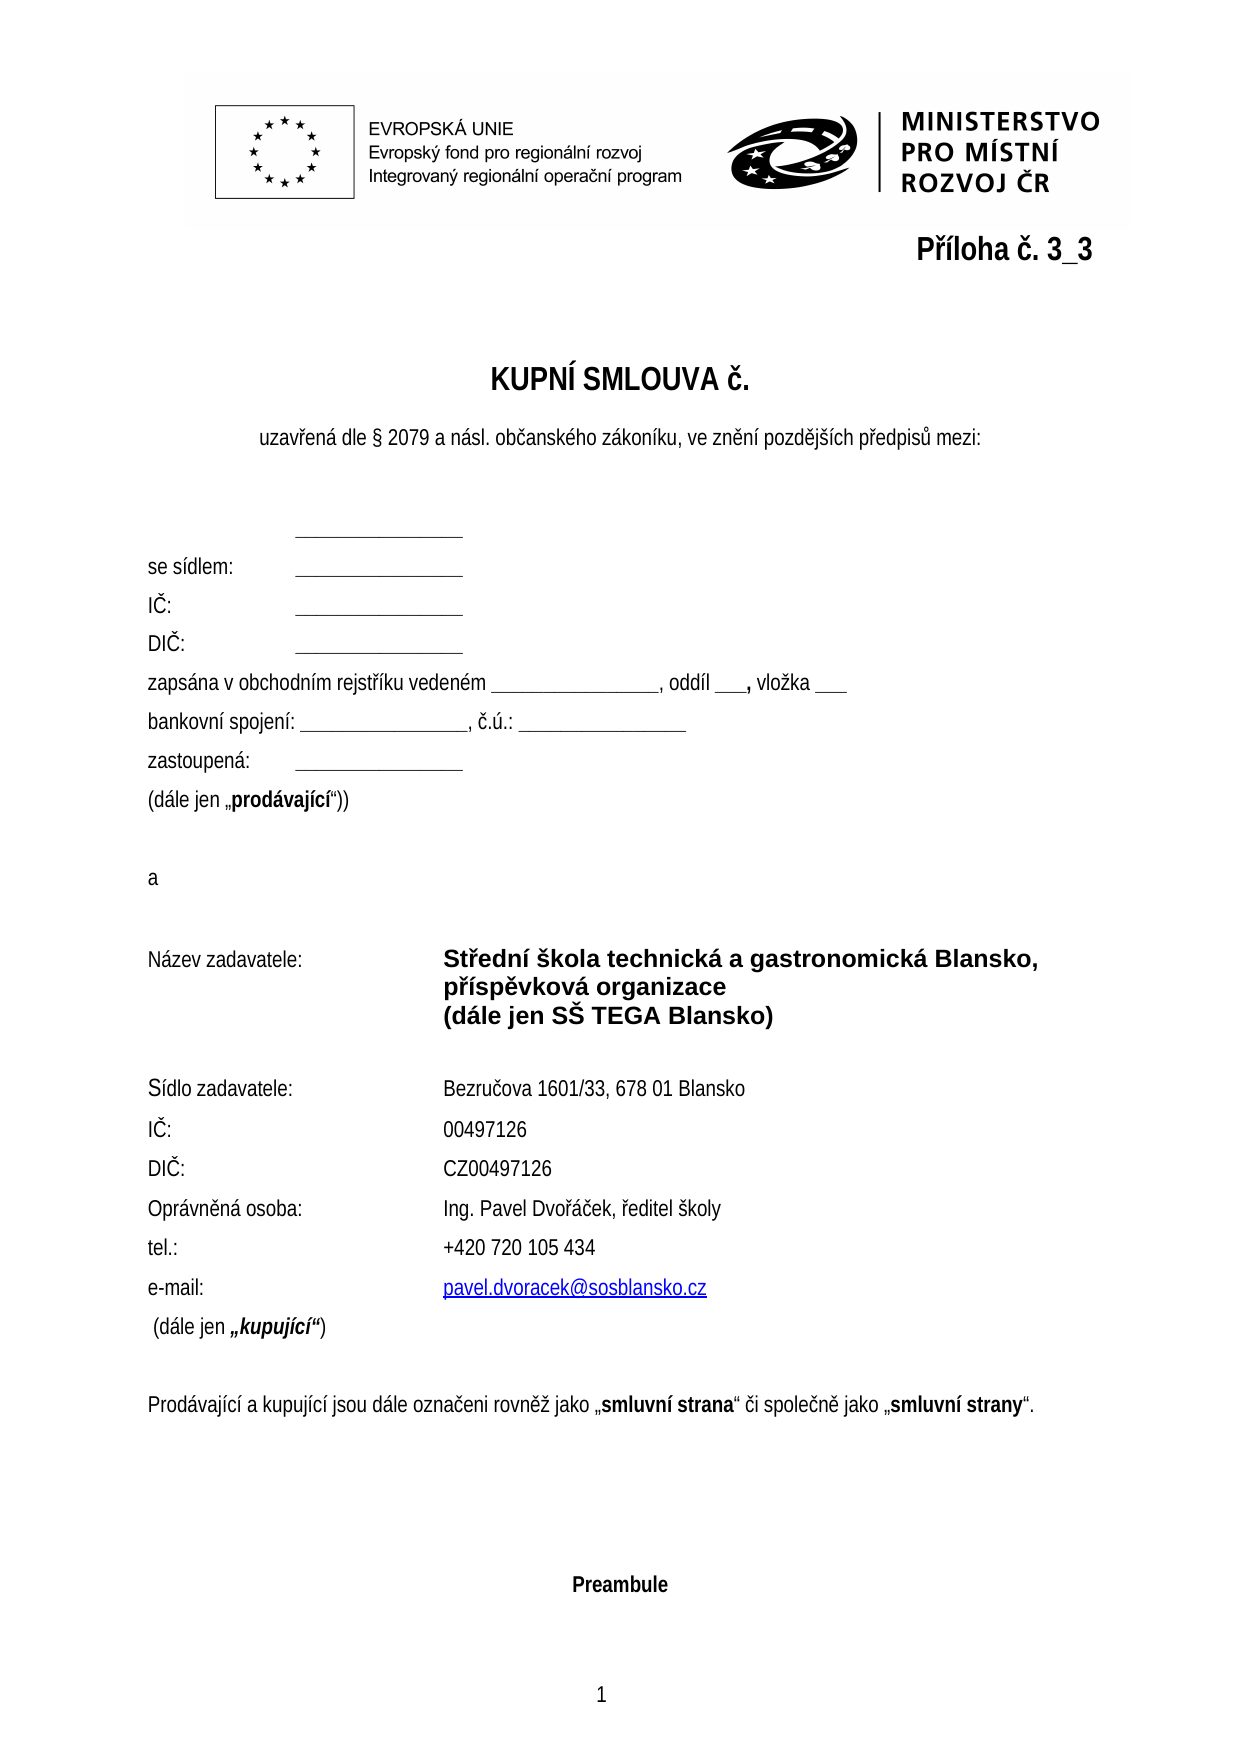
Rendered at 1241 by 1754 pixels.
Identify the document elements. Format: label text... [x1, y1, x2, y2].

subtitle KUPNÍ SMLOUVA č. [148, 359, 1093, 397]
text se sídlem: ________________ [148, 553, 1093, 579]
text Preambule [148, 1571, 1093, 1597]
text příspěvková organizace [370, 972, 1093, 1001]
text (dále jen „prodávající“)) [148, 786, 1093, 812]
text e-mail: pavel.dvoracek@sosblansko.cz [148, 1273, 1093, 1300]
text tel.: +420 720 105 434 [148, 1234, 1093, 1260]
text DIČ: CZ00497126 [148, 1155, 1093, 1181]
text (dále jen „kupující“) [148, 1313, 1093, 1339]
text Název zadavatele: Střední škola technická a gastronomická Blansko, [148, 943, 1093, 972]
text zapsána v obchodním rejstříku vedeném ________________, oddíl ___, vložka ___ [148, 669, 1093, 696]
text bankovní spojení: ________________, č.ú.: ________________ [148, 708, 1093, 734]
text Oprávněná osoba: Ing. Pavel Dvořáček, ředitel školy [148, 1194, 1093, 1221]
text a [148, 863, 1093, 890]
text (dále jen SŠ TEGA Blansko) [370, 1001, 1093, 1030]
text zastoupená: ________________ [148, 747, 1093, 773]
text Prodávající a kupující jsou dále označeni rovněž jako „smluvní strana“ či společně jako „smluvní strany“. [148, 1391, 1093, 1417]
subtitle Příloha č. 3_3 [148, 229, 1093, 268]
picture [184, 73, 1130, 230]
text IČ: 00497126 [148, 1116, 1093, 1142]
text uzavřená dle § násl. občanského zákoníku, ve znění pozdějších předpisů mezi: [148, 424, 1093, 450]
text IČ: ________________ [148, 592, 1093, 618]
text Sídlo zadavatele: Bezručova 1601/33, 678 01 Blansko [148, 1073, 1093, 1101]
text ________________ [222, 514, 1093, 540]
text DIČ: ________________ [148, 630, 1093, 657]
